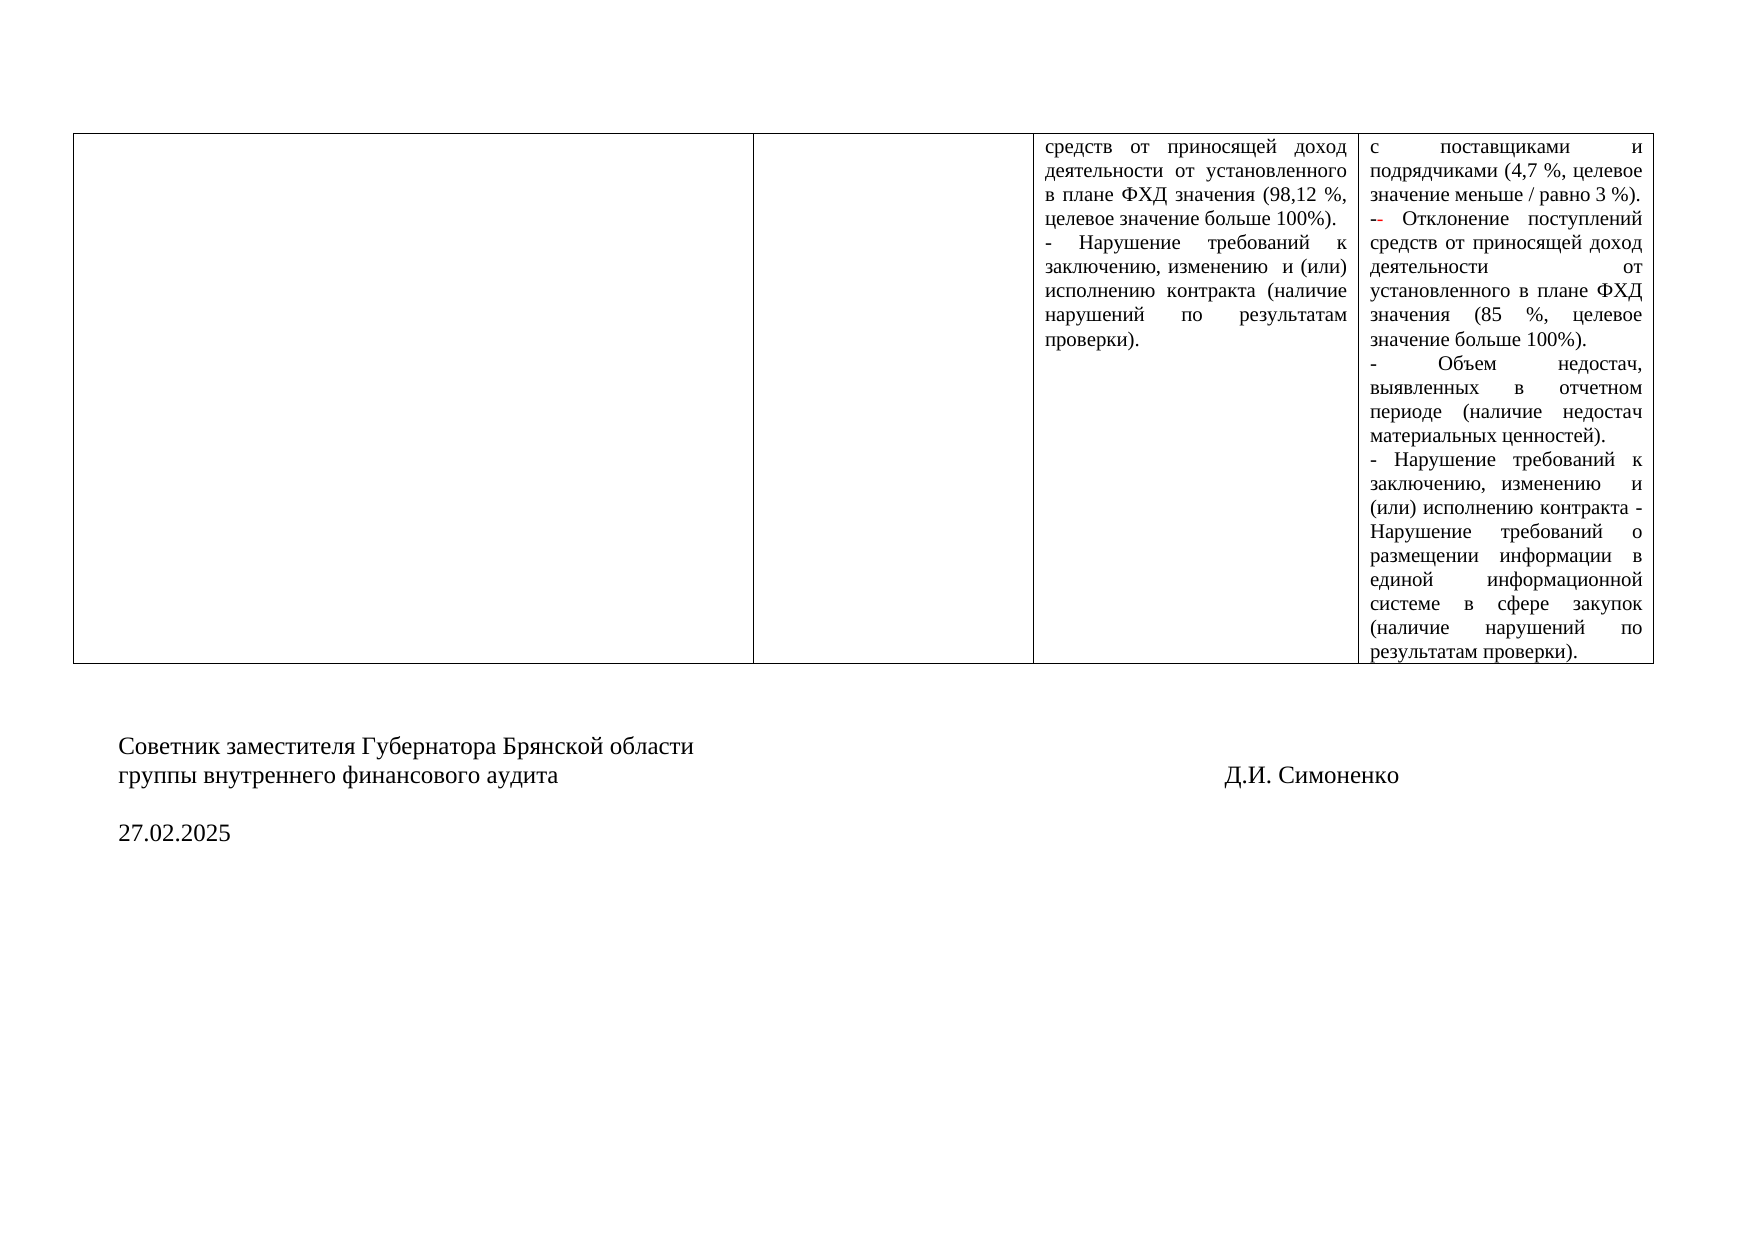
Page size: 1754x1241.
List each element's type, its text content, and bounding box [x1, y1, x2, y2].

text Советник заместителя Губернатора Брянской области [118, 731, 1636, 760]
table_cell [1034, 134, 1358, 663]
text 27.02.2025 [118, 818, 1636, 846]
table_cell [754, 134, 1033, 663]
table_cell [74, 134, 753, 663]
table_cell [1359, 134, 1653, 663]
text группы внутреннего финансового аудита Д.И. Симоненко [118, 760, 1636, 789]
